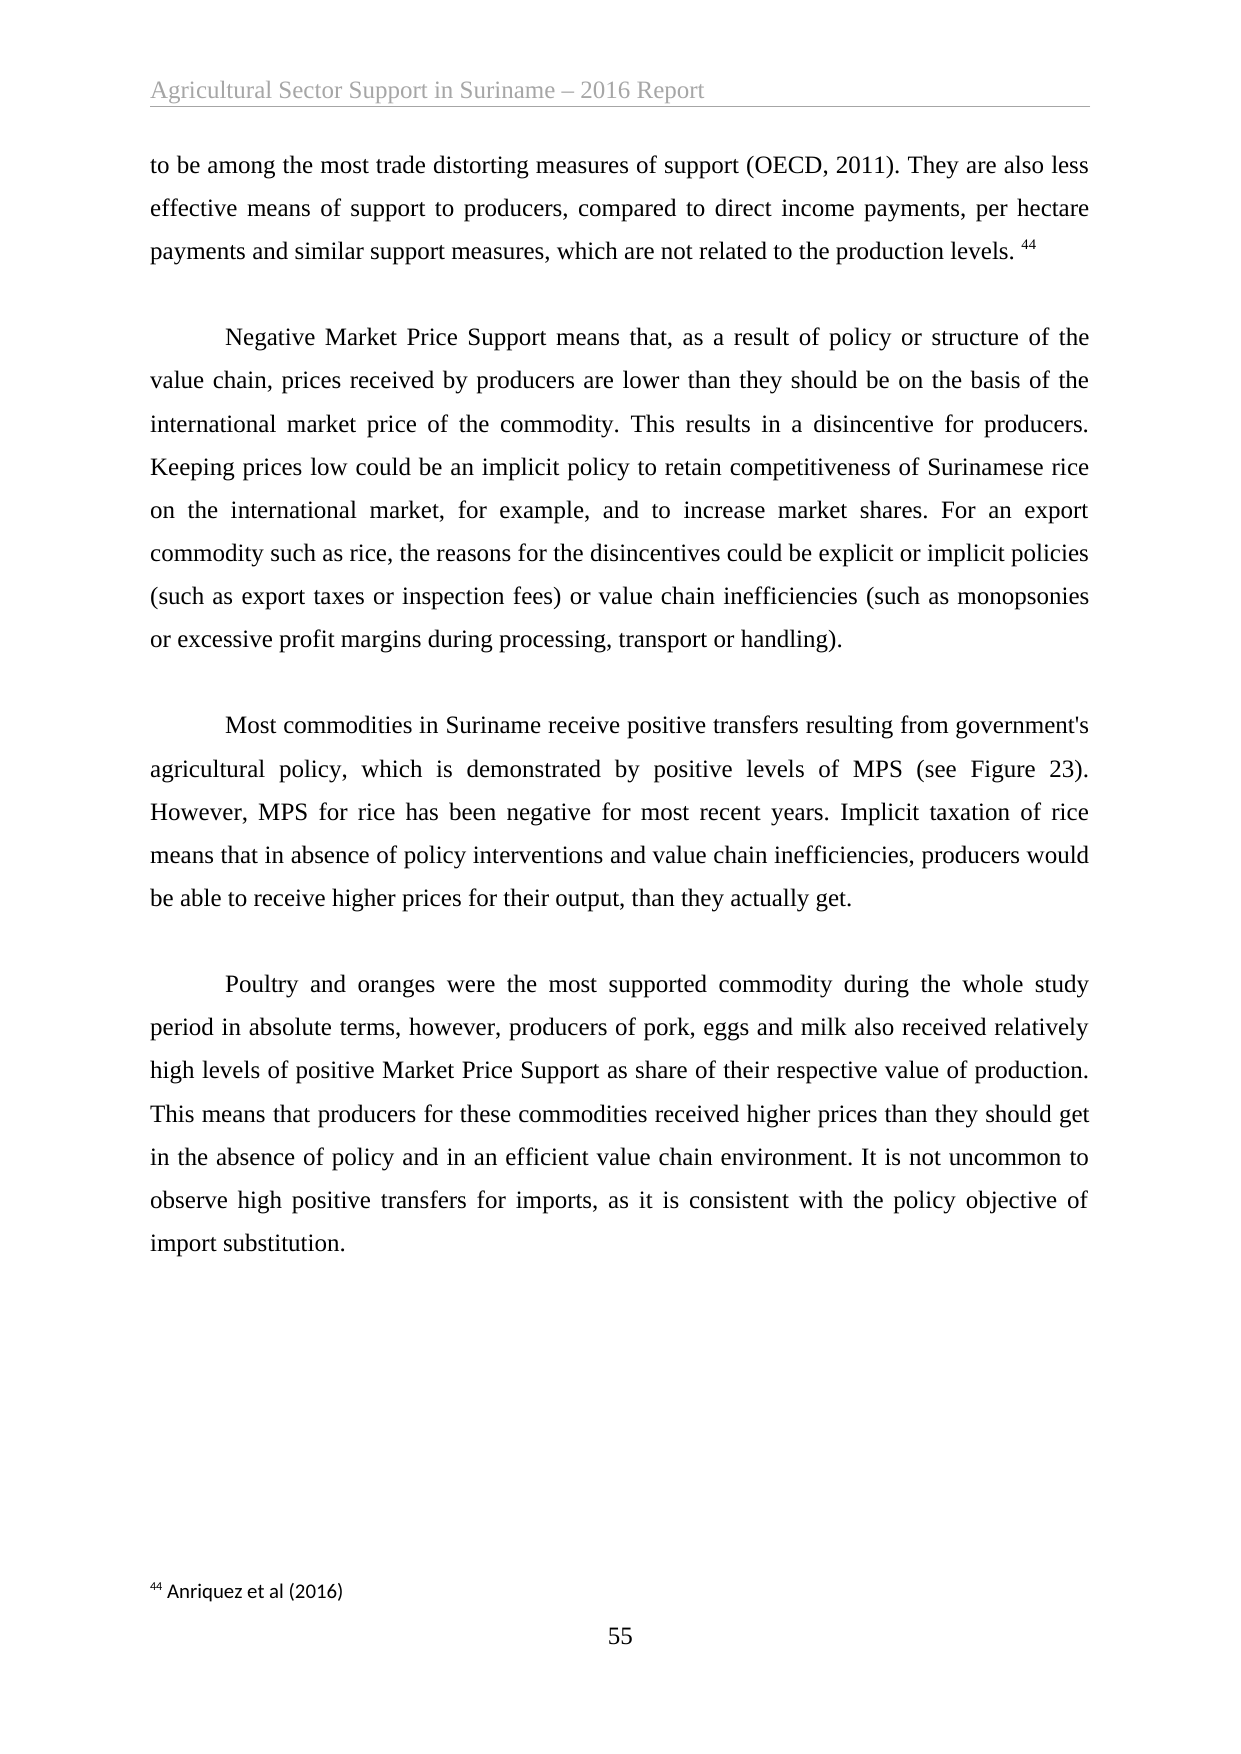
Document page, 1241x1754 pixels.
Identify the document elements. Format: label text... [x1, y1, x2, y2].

text Poultry and oranges were the most supported commodity during the whole study period in absolute terms, however, producers of pork, eggs and milk also received relatively high levels of positive Market Price Support as share of their respective value of production. This means that producers for these commodities received higher prices than they should get in the absence of policy and in an efficient value chain environment. It is not uncommon to observe high positive transfers for imports, as it is consistent with the policy objective of import substitution. [150, 969, 1090, 1257]
text Most commodities in Suriname receive positive transfers resulting from government's agricultural policy, which is demonstrated by positive levels of MPS (see Figure 23). However, MPS for rice has been negative for most recent years. Implicit taxation of rice means that in absence of policy interventions and value chain inefficiencies, producers would be able to receive higher prices for their output, than they actually get. [150, 711, 1090, 912]
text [150, 150, 1090, 265]
text Negative Market Price Support means that, as a result of policy or structure of the value chain, prices received by producers are lower than they should be on the basis of the international market price of the commodity. This results in a disincentive for producers. Keeping prices low could be an implicit policy to retain competitiveness of Surinamese rice on the international market, for example, and to increase market shares. For an export commodity such as rice, the reasons for the disincentives could be explicit or implicit policies (such as export taxes or inspection fees) or value chain inefficiencies (such as monopsonies or excessive profit margins during processing, transport or handling). [150, 322, 1090, 653]
